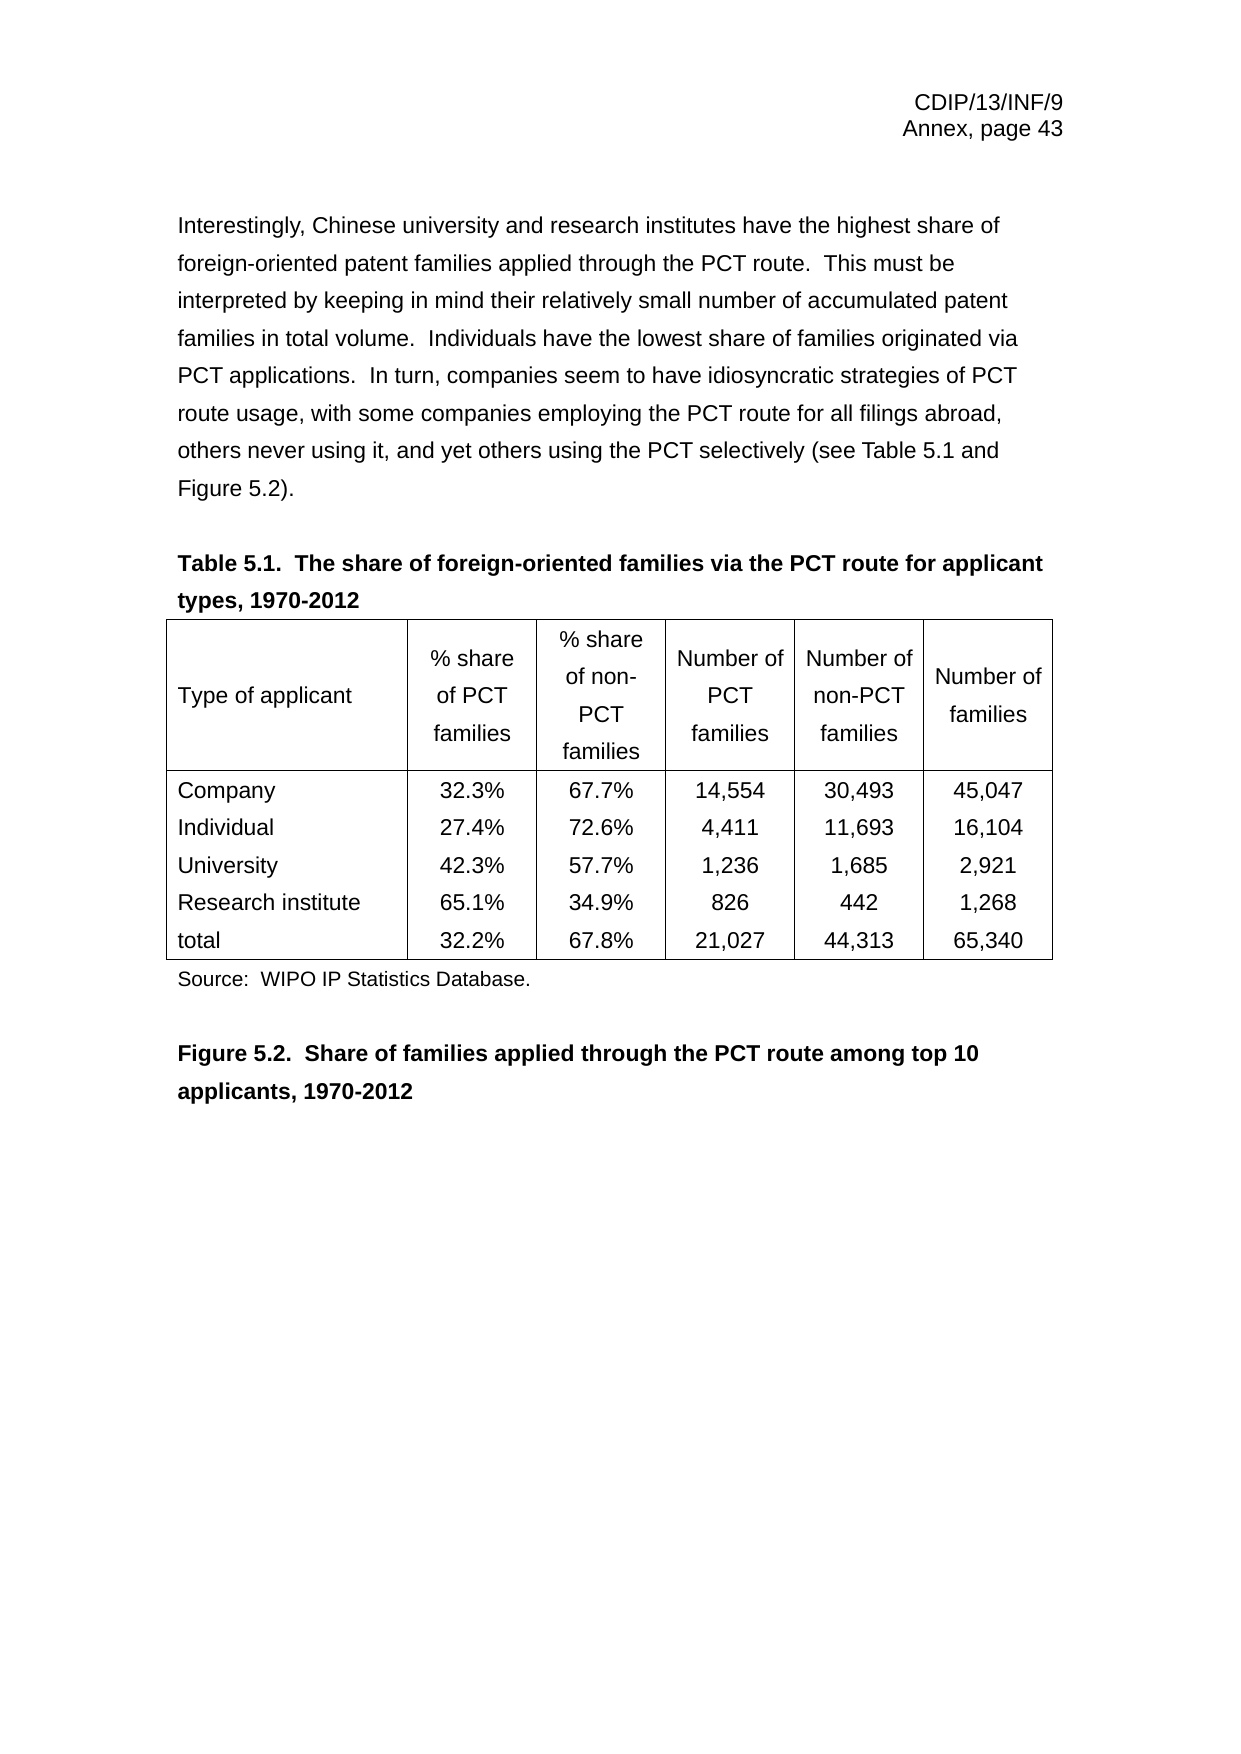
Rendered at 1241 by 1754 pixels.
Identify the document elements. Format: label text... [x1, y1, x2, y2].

table_cell 826 [666, 884, 794, 921]
text Source: WIPO IP Statistics Database. [177, 960, 1063, 997]
table_cell 2,921 [924, 846, 1052, 884]
table_cell 442 [795, 884, 923, 921]
table_cell University [167, 846, 407, 884]
table_header Number of families [924, 620, 1052, 770]
table_cell 57.7% [537, 846, 665, 884]
table_cell 14,554 [666, 771, 794, 809]
table_header Type of applicant [167, 620, 407, 770]
table_header % share of PCT families [408, 620, 536, 770]
table_cell 65,340 [924, 921, 1052, 959]
table_cell 1,236 [666, 846, 794, 884]
text Interestingly, Chinese university and research institutes have the highest share of foreign-oriented patent families applied through the PCT route. This must be interpreted by keeping in mind their relatively small number of accumulated patent families in total volume. Individuals have the lowest share of families originated via PCT applications. In turn, companies seem to have idiosyncratic strategies of PCT route usage, with some companies employing the PCT route for all filings abroad, others never using it, and yet others using the PCT selectively (see Table 5.1 and Figure 5.2). [177, 207, 1063, 507]
table_cell 30,493 [795, 771, 923, 809]
table_header % share of non-PCT families [537, 620, 665, 770]
table_cell Company [167, 771, 407, 809]
table_cell Individual [167, 809, 407, 846]
table_cell 1,685 [795, 846, 923, 884]
table_cell 4,411 [666, 809, 794, 846]
text Table 5.1. The share of foreign-oriented families via the PCT route for applicant types, 1970-2012 [177, 544, 1063, 619]
table_header Number of non-PCT families [795, 620, 923, 770]
table_cell 27.4% [408, 809, 536, 846]
table_cell 16,104 [924, 809, 1052, 846]
table_header Number of PCT families [666, 620, 794, 770]
table_cell 32.3% [408, 771, 536, 809]
table_cell 32.2% [408, 921, 536, 959]
table_cell Research institute [167, 884, 407, 921]
table_cell 1,268 [924, 884, 1052, 921]
table_cell 34.9% [537, 884, 665, 921]
table_cell 72.6% [537, 809, 665, 846]
table_cell 42.3% [408, 846, 536, 884]
table_cell 67.8% [537, 921, 665, 959]
table_cell 44,313 [795, 921, 923, 959]
table_cell 21,027 [666, 921, 794, 959]
text Figure 5.2. Share of families applied through the PCT route among top 10 applicants, 1970-2012 [177, 1035, 1063, 1110]
table_cell 67.7% [537, 771, 665, 809]
table_cell total [167, 921, 407, 959]
table_cell 65.1% [408, 884, 536, 921]
table_cell 45,047 [924, 771, 1052, 809]
table_cell 11,693 [795, 809, 923, 846]
